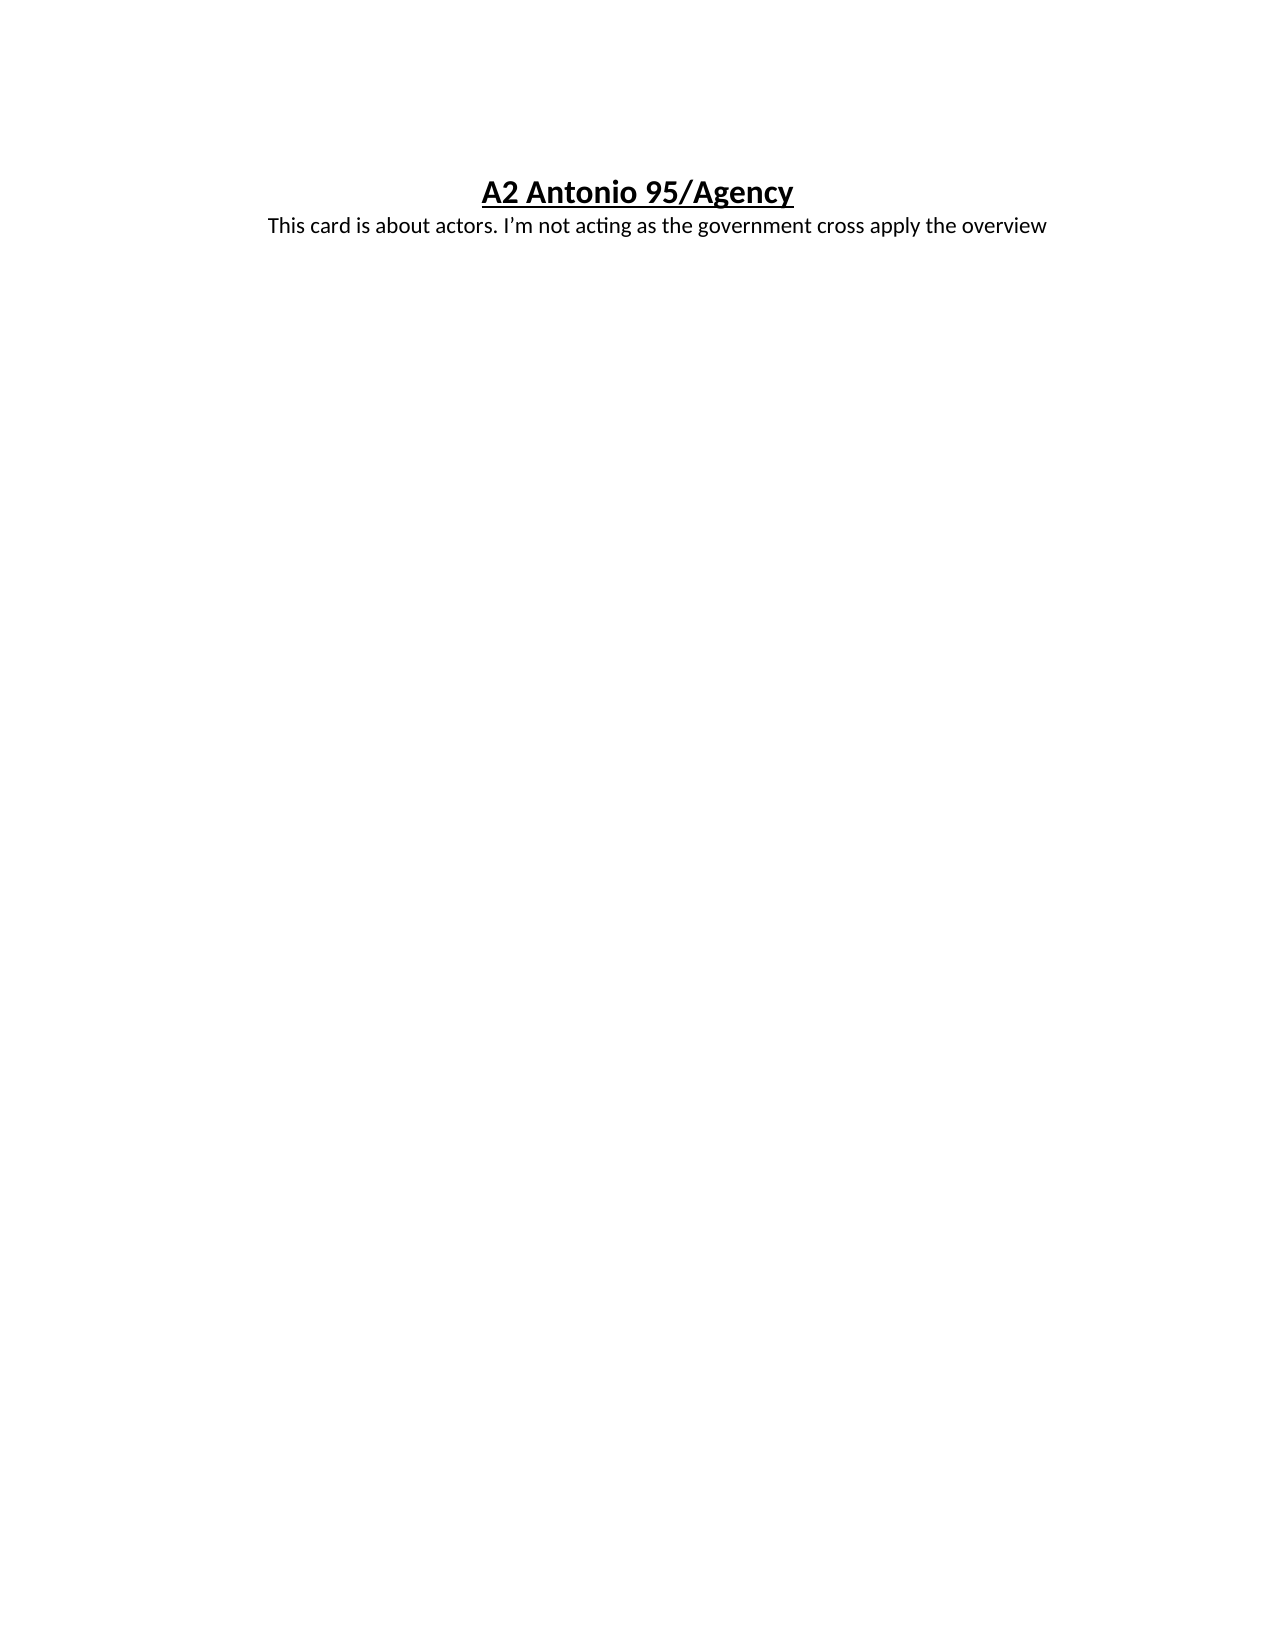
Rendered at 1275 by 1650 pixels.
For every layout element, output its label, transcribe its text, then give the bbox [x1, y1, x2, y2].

list This card is about actors. I’m not acting as the government cross apply the overview [262, 212, 1087, 239]
subtitle A2 Antonio 95/Agency [187, 171, 1087, 212]
